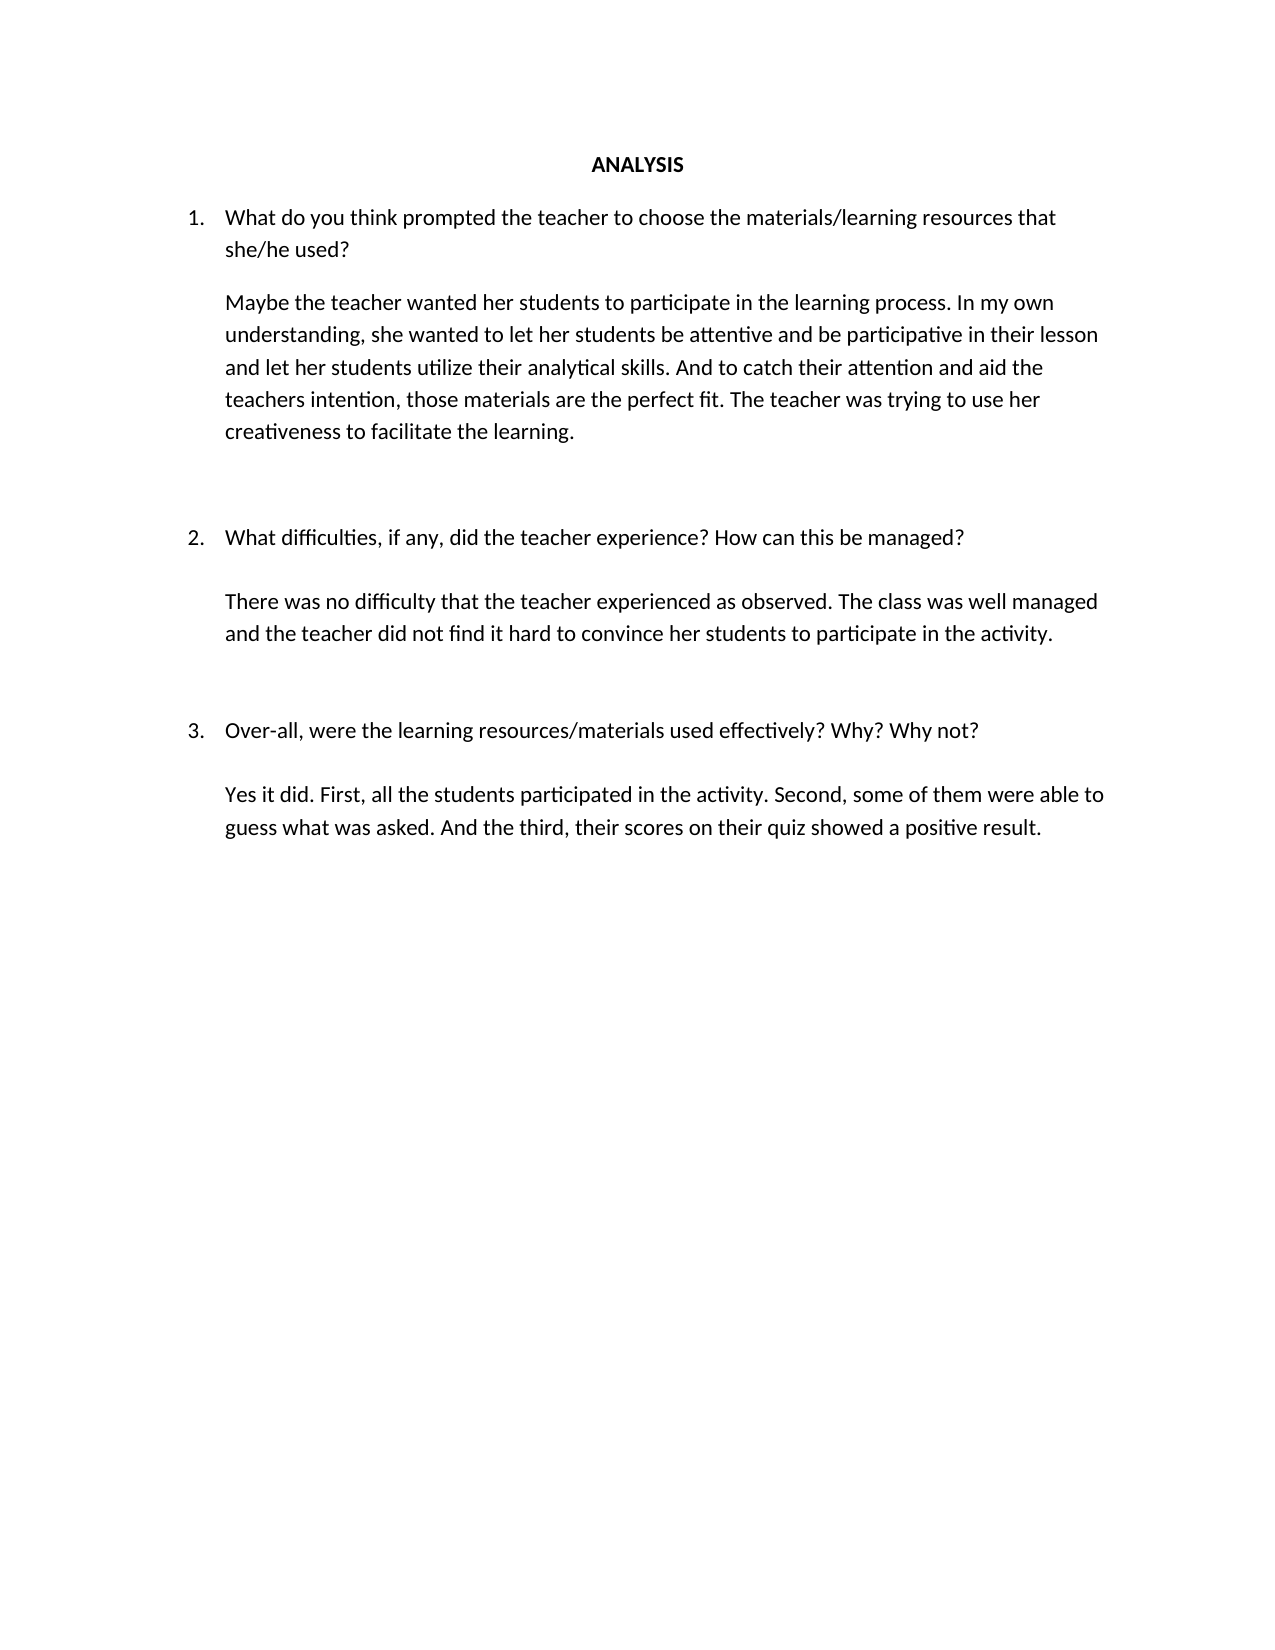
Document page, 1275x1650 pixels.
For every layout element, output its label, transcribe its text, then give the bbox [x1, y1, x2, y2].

list Over-all, were the learning resources/materials used effectively? Why? Why not? [187, 716, 1125, 744]
list What difficulties, if any, did the teacher experience? How can this be managed? [187, 523, 1125, 551]
list What do you think prompted the teacher to choose the materials/learning resources that she/he used? [187, 203, 1125, 263]
text ANALYSIS [150, 150, 1125, 178]
text Maybe the teacher wanted her students to participate in the learning process. In my own understanding, she wanted to let her students be attentive and be participative in their lesson and let her students utilize their analytical skills. And to catch their attention and aid the teachers intention, those materials are the perfect fit. The teacher was trying to use her creativeness to facilitate the learning. [225, 288, 1125, 445]
list Yes it did. First, all the students participated in the activity. Second, some of them were able to guess what was asked. And the third, their scores on their quiz showed a positive result. [225, 781, 1125, 841]
list There was no difficulty that the teacher experienced as observed. The class was well managed and the teacher did not find it hard to convince her students to participate in the activity. [225, 587, 1125, 648]
